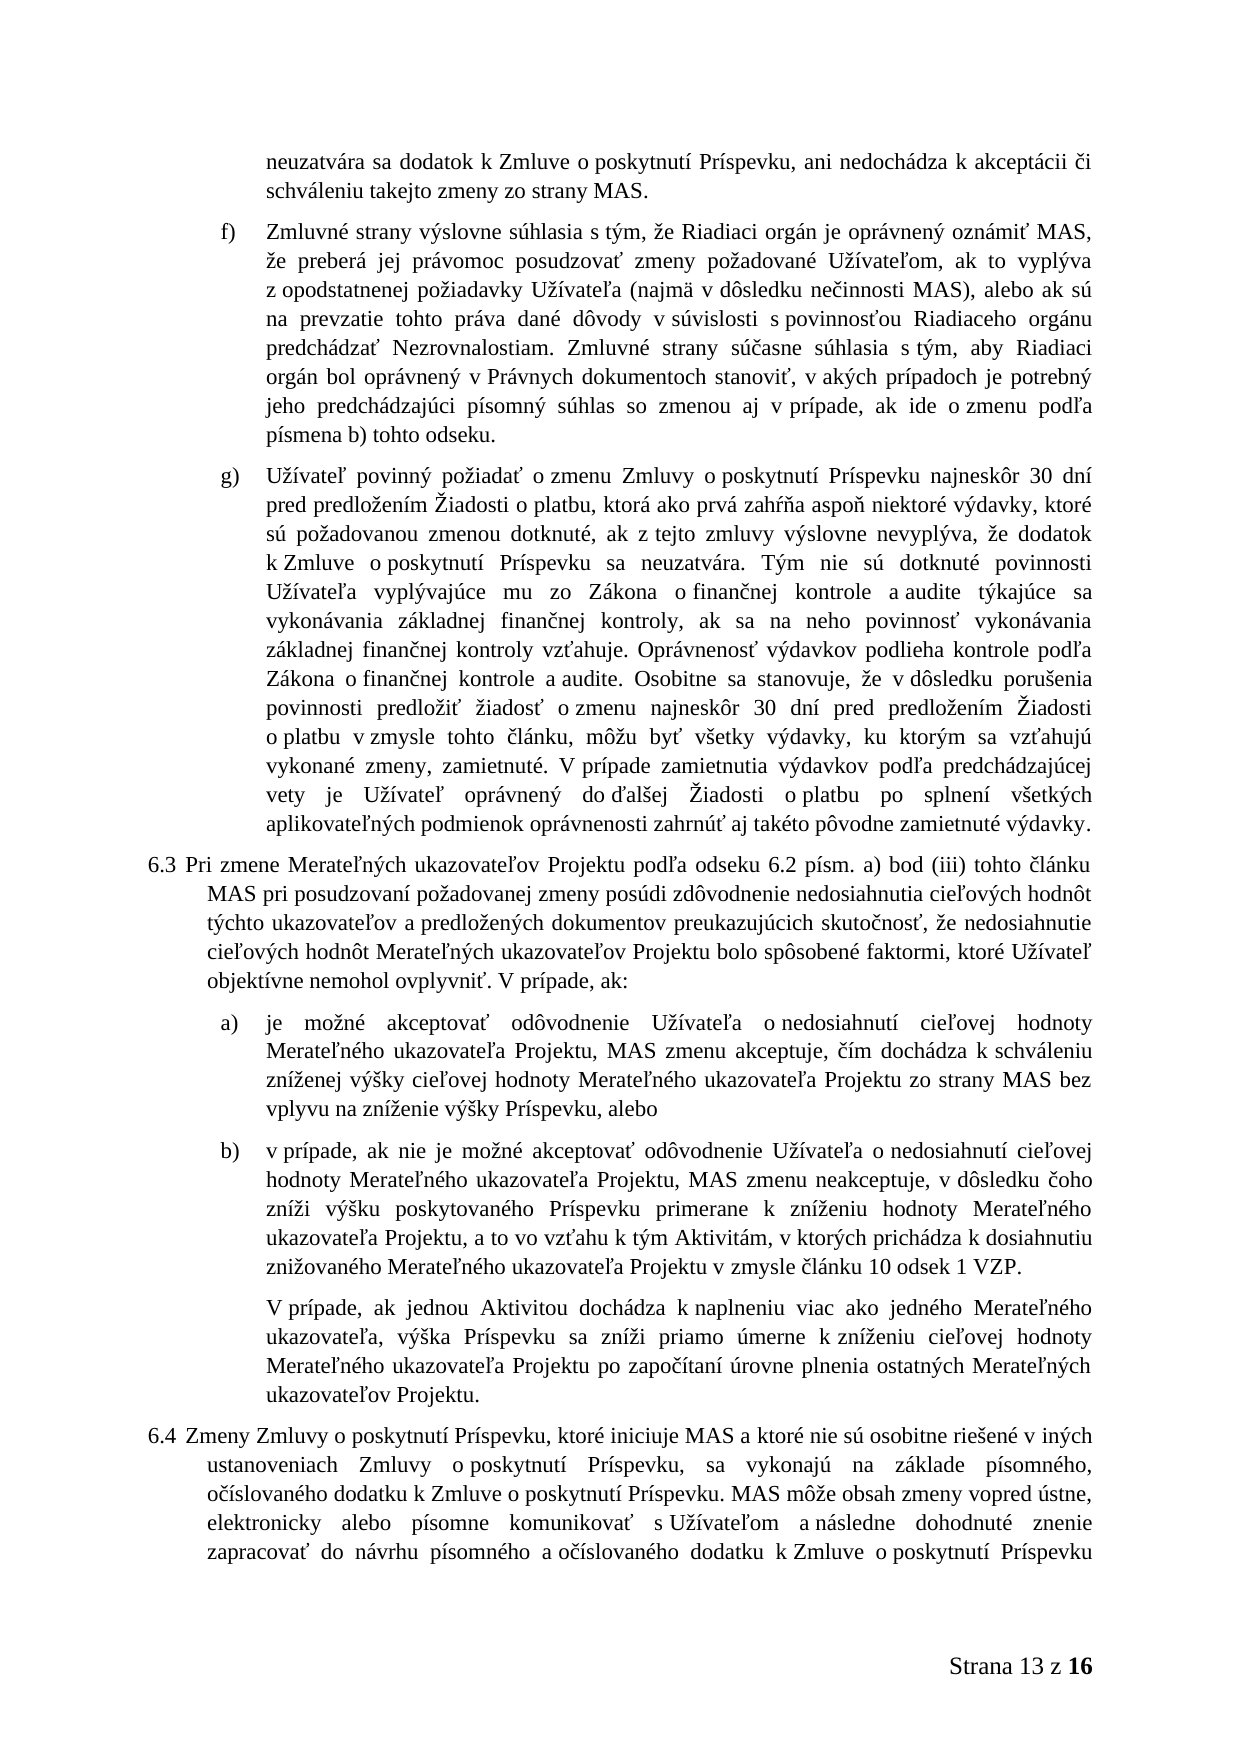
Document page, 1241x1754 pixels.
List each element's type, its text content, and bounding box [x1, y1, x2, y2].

list Užívateľ povinný požiadať o zmenu Zmluvy o poskytnutí Príspevku najneskôr 30 dní pred predložením Žiadosti o platbu, ktorá ako prvá zahŕňa aspoň niektoré výdavky, ktoré sú požadovanou zmenou dotknuté, ak z tejto zmluvy výslovne nevyplýva, že dodatok k Zmluve o poskytnutí Príspevku sa neuzatvára. Tým nie sú dotknuté povinnosti Užívateľa vyplývajúce mu zo Zákona o finančnej kontrole a audite týkajúce sa vykonávania základnej finančnej kontroly, ak sa na neho povinnosť vykonávania základnej finančnej kontroly vzťahuje. Oprávnenosť výdavkov podlieha kontrole podľa Zákona o finančnej kontrole a audite. Osobitne sa stanovuje, že v dôsledku porušenia povinnosti predložiť žiadosť o zmenu najneskôr 30 dní pred predložením Žiadosti o platbu v zmysle tohto článku, môžu byť všetky výdavky, ku ktorým sa vzťahujú vykonané zmeny, zamietnuté. V prípade zamietnutia výdavkov podľa predchádzajúcej vety je Užívateľ oprávnený do ďalšej Žiadosti o platbu po splnení všetkých aplikovateľných podmienok oprávnenosti zahrnúť aj takéto pôvodne zamietnuté výdavky. [220, 462, 1092, 836]
list Pri zmene Merateľných ukazovateľov Projektu podľa odseku 6.2 písm. a) bod (iii) tohto článku MAS pri posudzovaní požadovanej zmeny posúdi zdôvodnenie nedosiahnutia cieľových hodnôt týchto ukazovateľov a predložených dokumentov preukazujúcich skutočnosť, že nedosiahnutie cieľových hodnôt Merateľných ukazovateľov Projektu bolo spôsobené faktormi, ktoré Užívateľ objektívne nemohol ovplyvniť. V prípade, ak: [148, 851, 1092, 993]
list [220, 148, 1092, 203]
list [148, 1422, 1092, 1565]
list Zmluvné strany výslovne súhlasia s tým, že Riadiaci orgán je oprávnený oznámiť MAS, že preberá jej právomoc posudzovať zmeny požadované Užívateľom, ak to vyplýva z opodstatnenej požiadavky Užívateľa (najmä v dôsledku nečinnosti MAS), alebo ak sú na prevzatie tohto práva dané dôvody v súvislosti s povinnosťou Riadiaceho orgánu predchádzať Nezrovnalostiam. Zmluvné strany súčasne súhlasia s tým, aby Riadiaci orgán bol oprávnený v Právnych dokumentoch stanoviť, v akých prípadoch je potrebný jeho predchádzajúci písomný súhlas so zmenou aj v prípade, ak ide o zmenu podľa písmena b) tohto odseku. [220, 218, 1092, 447]
list je možné akceptovať odôvodnenie Užívateľa o nedosiahnutí cieľovej hodnoty Merateľného ukazovateľa Projektu, MAS zmenu akceptuje, čím dochádza k schváleniu zníženej výšky cieľovej hodnoty Merateľného ukazovateľa Projektu zo strany MAS bez vplyvu na zníženie výšky Príspevku, alebo [220, 1008, 1092, 1122]
text V prípade, ak jednou Aktivitou dochádza k naplneniu viac ako jedného Merateľného ukazovateľa, výška Príspevku sa zníži priamo úmerne k zníženiu cieľovej hodnoty Merateľného ukazovateľa Projektu po započítaní úrovne plnenia ostatných Merateľných ukazovateľov Projektu. [266, 1294, 1092, 1407]
list v prípade, ak nie je možné akceptovať odôvodnenie Užívateľa o nedosiahnutí cieľovej hodnoty Merateľného ukazovateľa Projektu, MAS zmenu neakceptuje, v dôsledku čoho zníži výšku poskytovaného Príspevku primerane k zníženiu hodnoty Merateľného ukazovateľa Projektu, a to vo vzťahu k tým Aktivitám, v ktorých prichádza k dosiahnutiu znižovaného Merateľného ukazovateľa Projektu v zmysle článku 10 odsek 1 VZP. [220, 1137, 1092, 1279]
